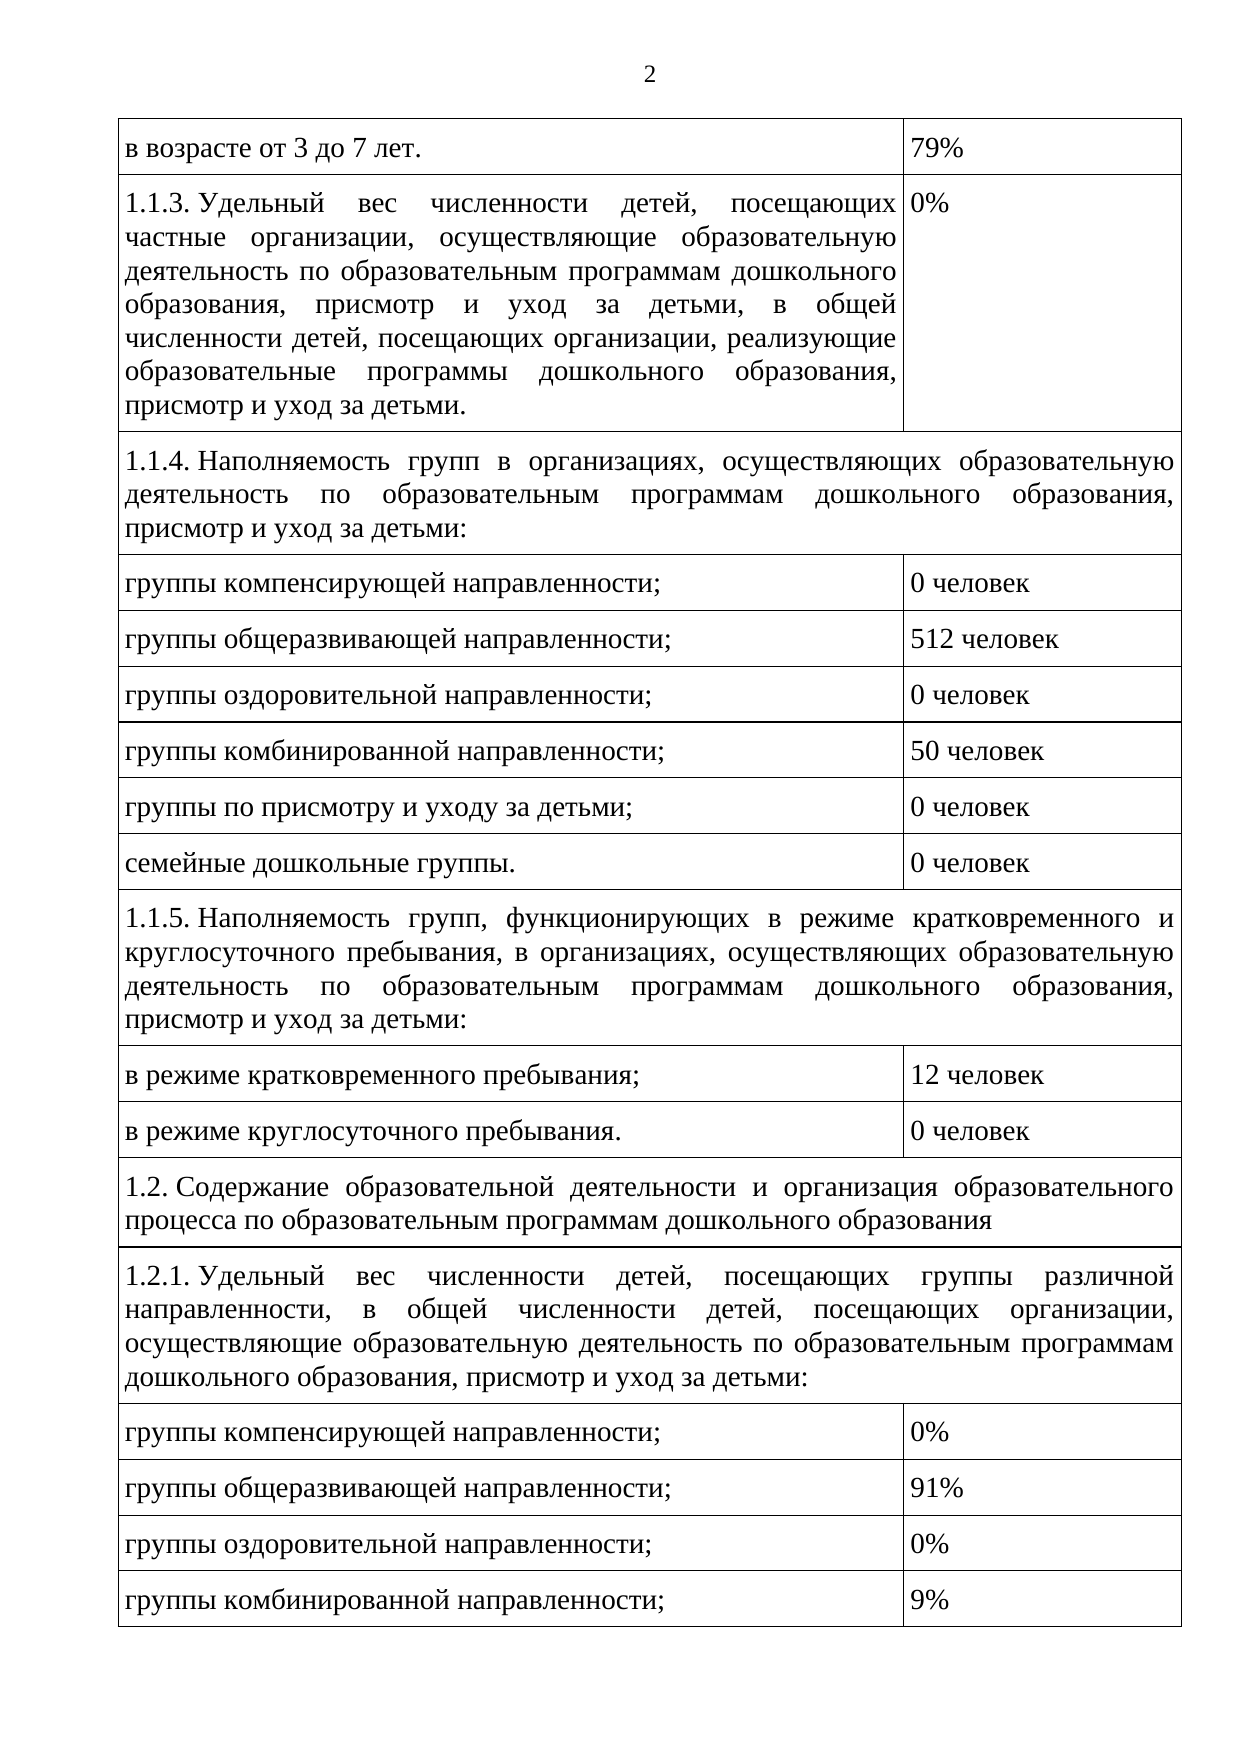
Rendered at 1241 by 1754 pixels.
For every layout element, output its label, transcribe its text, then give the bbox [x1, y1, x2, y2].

table_cell 1.2. Содержание образовательной деятельности и организация образовательного процесса по образовательным программам дошкольного образования [119, 1158, 1181, 1246]
table_cell 0 человек [904, 1102, 1181, 1157]
table_cell группы компенсирующей направленности; [119, 1404, 903, 1459]
table_cell 0% [904, 175, 1181, 431]
table_cell 0 человек [904, 778, 1181, 833]
table_cell группы общеразвивающей направленности; [119, 1460, 903, 1514]
table_cell 512 человек [904, 611, 1181, 666]
table_cell группы компенсирующей направленности; [119, 555, 903, 610]
table_cell группы общеразвивающей направленности; [119, 611, 903, 666]
table_cell 1.1.3. Удельный вес численности детей, посещающих частные организации, осуществляющие образовательную деятельность по образовательным программам дошкольного образования, присмотр и уход за детьми, в общей численности детей, посещающих организации, реализующие образовательные программы дошкольного образования, присмотр и уход за детьми. [119, 175, 903, 431]
table_cell 1.1.5. Наполняемость групп, функционирующих в режиме кратковременного и круглосуточного пребывания, в организациях, осуществляющих образовательную деятельность по образовательным программам дошкольного образования, присмотр и уход за детьми: [119, 890, 1181, 1045]
table_cell 79% [904, 119, 1181, 174]
table_cell 9% [904, 1571, 1181, 1626]
table_cell в режиме круглосуточного пребывания. [119, 1102, 903, 1157]
table_cell 0 человек [904, 834, 1181, 889]
table_cell группы оздоровительной направленности; [119, 1516, 903, 1570]
table_cell 0 человек [904, 667, 1181, 721]
table_cell 91% [904, 1460, 1181, 1514]
table_cell 50 человек [904, 723, 1181, 777]
table_cell 0% [904, 1404, 1181, 1459]
table_cell семейные дошкольные группы. [119, 834, 903, 889]
table_cell в возрасте от 3 до 7 лет. [119, 119, 903, 174]
table_cell 1.1.4. Наполняемость групп в организациях, осуществляющих образовательную деятельность по образовательным программам дошкольного образования, присмотр и уход за детьми: [119, 432, 1181, 554]
table_cell группы комбинированной направленности; [119, 723, 903, 777]
table_cell 0 человек [904, 555, 1181, 610]
table_cell группы по присмотру и уходу за детьми; [119, 778, 903, 833]
table_cell группы комбинированной направленности; [119, 1571, 903, 1626]
table_cell 1.2.1. Удельный вес численности детей, посещающих группы различной направленности, в общей численности детей, посещающих организации, осуществляющие образовательную деятельность по образовательным программам дошкольного образования, присмотр и уход за детьми: [119, 1248, 1181, 1403]
table_cell 0% [904, 1516, 1181, 1570]
table_cell 12 человек [904, 1046, 1181, 1101]
table_cell группы оздоровительной направленности; [119, 667, 903, 721]
table_cell в режиме кратковременного пребывания; [119, 1046, 903, 1101]
